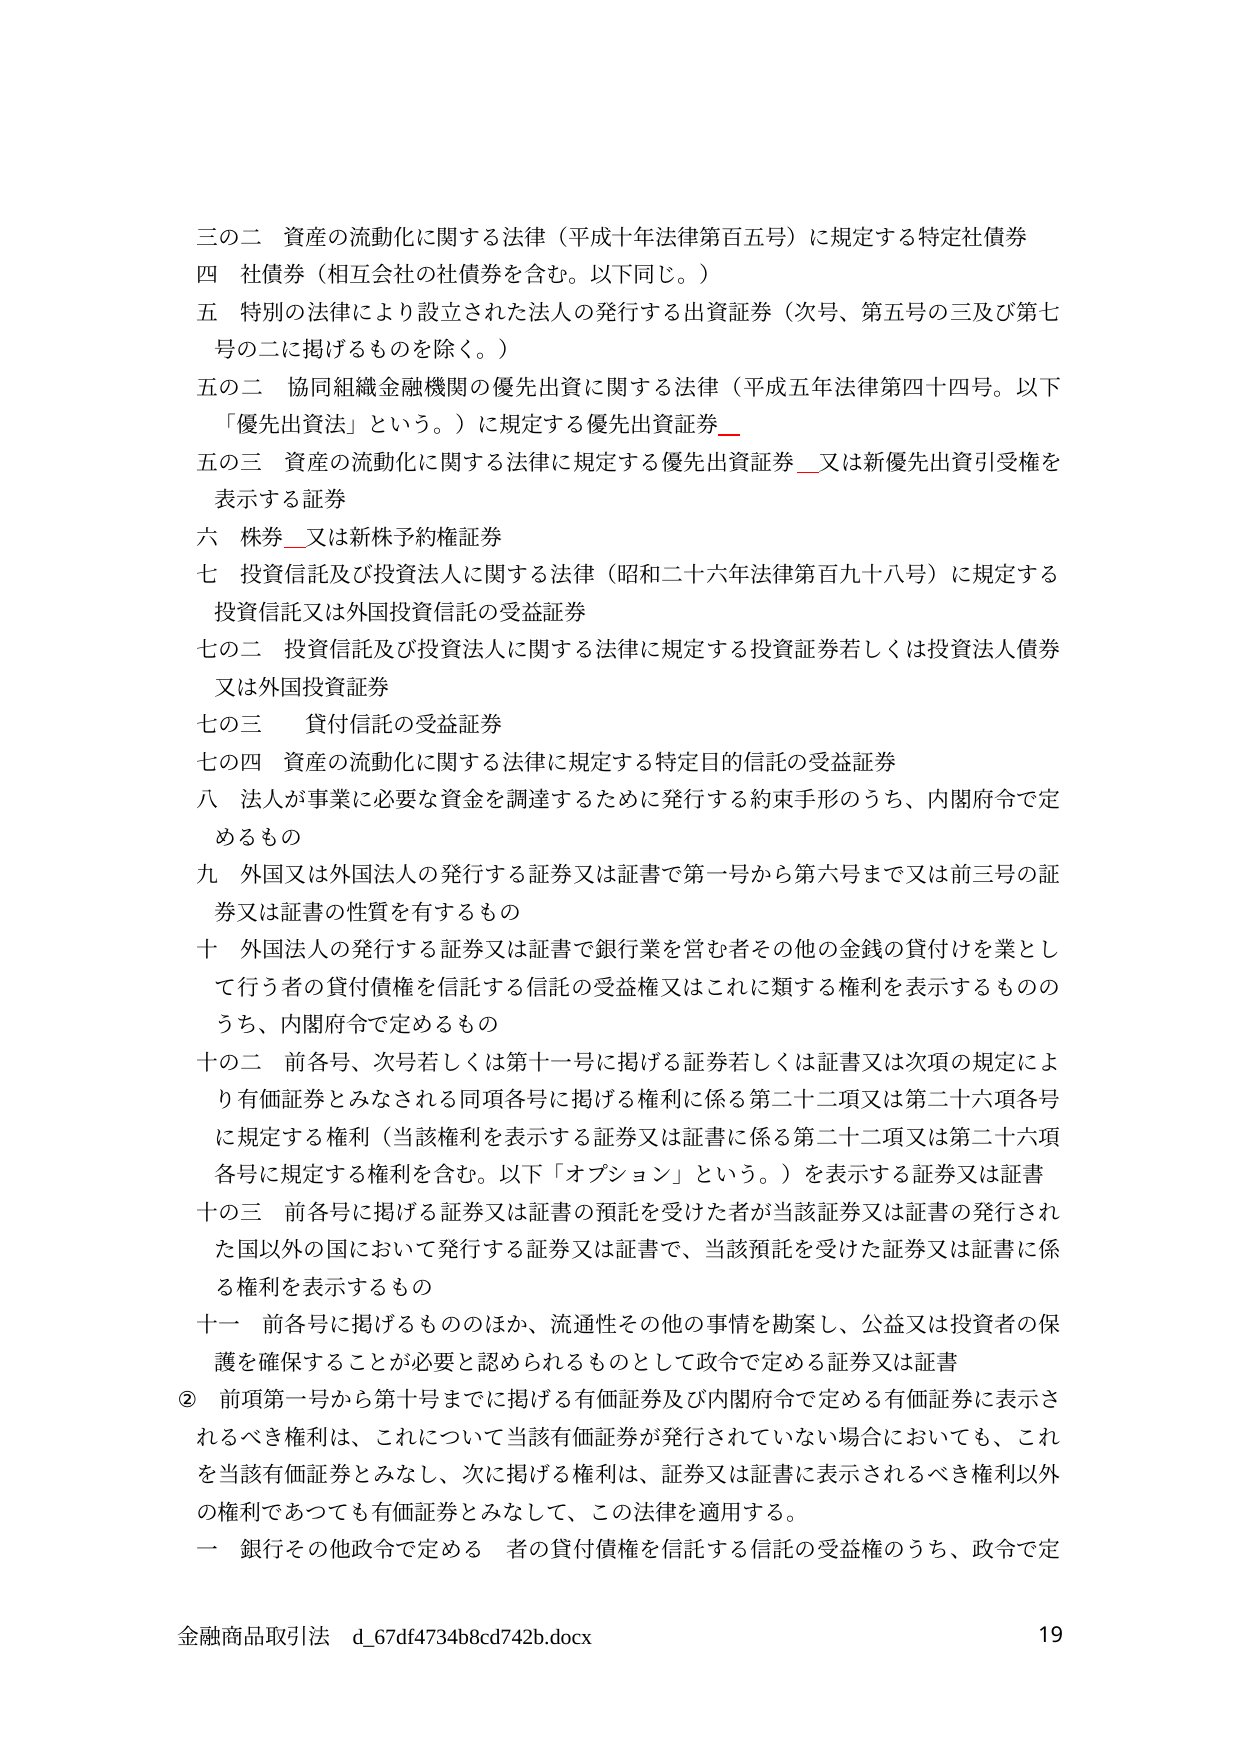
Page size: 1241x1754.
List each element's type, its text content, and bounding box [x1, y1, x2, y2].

text 十 外国法人の発行する証券又は証書で銀行業を営む者その他の金銭の貸付けを業として行う者の貸付債権を信託する信託の受益権又はこれに類する権利を表示するもののうち、内閣府令で定めるもの [196, 929, 1063, 1042]
text 六 株券 又は新株予約権証券 [196, 517, 1063, 554]
text 八 法人が事業に必要な資金を調達するために発行する約束手形のうち、内閣府令で定めるもの [196, 779, 1063, 854]
text 十一 前各号に掲げるもののほか、流通性その他の事情を勘案し、公益又は投資者の保護を確保することが必要と認められるものとして政令で定める証券又は証書 [196, 1304, 1063, 1379]
text 五の二 協同組織金融機関の優先出資に関する法律（平成五年法律第四十四号。以下「優先出資法」という。）に規定する優先出資証券 [196, 367, 1063, 442]
text 七の三 貸付信託の受益証券 [196, 704, 1063, 742]
text 三の二 資産の流動化に関する法律（平成十年法律第百五号）に規定する特定社債券 [196, 217, 1063, 254]
text 七 投資信託及び投資法人に関する法律（昭和二十六年法律第百九十八号）に規定する投資信託又は外国投資信託の受益証券 [196, 554, 1063, 629]
text ② 前項第一号から第十号までに掲げる有価証券及び内閣府令で定める有価証券に表示されるべき権利は、これについて当該有価証券が発行されていない場合においても、これを当該有価証券とみなし、次に掲げる権利は、証券又は証書に表示されるべき権利以外の権利であつても有価証券とみなして、この法律を適用する。 [177, 1379, 1063, 1529]
text 五の三 資産の流動化に関する法律に規定する優先出資証券 又は新優先出資引受権を表示する証券 [196, 442, 1063, 517]
text 七の四 資産の流動化に関する法律に規定する特定目的信託の受益証券 [196, 742, 1063, 779]
text 七の二 投資信託及び投資法人に関する法律に規定する投資証券若しくは投資法人債券又は外国投資証券 [196, 629, 1063, 704]
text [196, 1529, 1063, 1567]
text 五 特別の法律により設立された法人の発行する出資証券（次号、第五号の三及び第七号の二に掲げるものを除く。） [196, 292, 1063, 367]
text 九 外国又は外国法人の発行する証券又は証書で第一号から第六号まで又は前三号の証券又は証書の性質を有するもの [196, 854, 1063, 929]
text 十の二 前各号、次号若しくは第十一号に掲げる証券若しくは証書又は次項の規定により有価証券とみなされる同項各号に掲げる権利に係る第二十二項又は第二十六項各号に規定する権利（当該権利を表示する証券又は証書に係る第二十二項又は第二十六項各号に規定する権利を含む。以下「オプション」という。）を表示する証券又は証書 [196, 1042, 1063, 1192]
text 四 社債券（相互会社の社債券を含む。以下同じ。） [196, 254, 1063, 292]
text 十の三 前各号に掲げる証券又は証書の預託を受けた者が当該証券又は証書の発行された国以外の国において発行する証券又は証書で、当該預託を受けた証券又は証書に係る権利を表示するもの [196, 1192, 1063, 1304]
